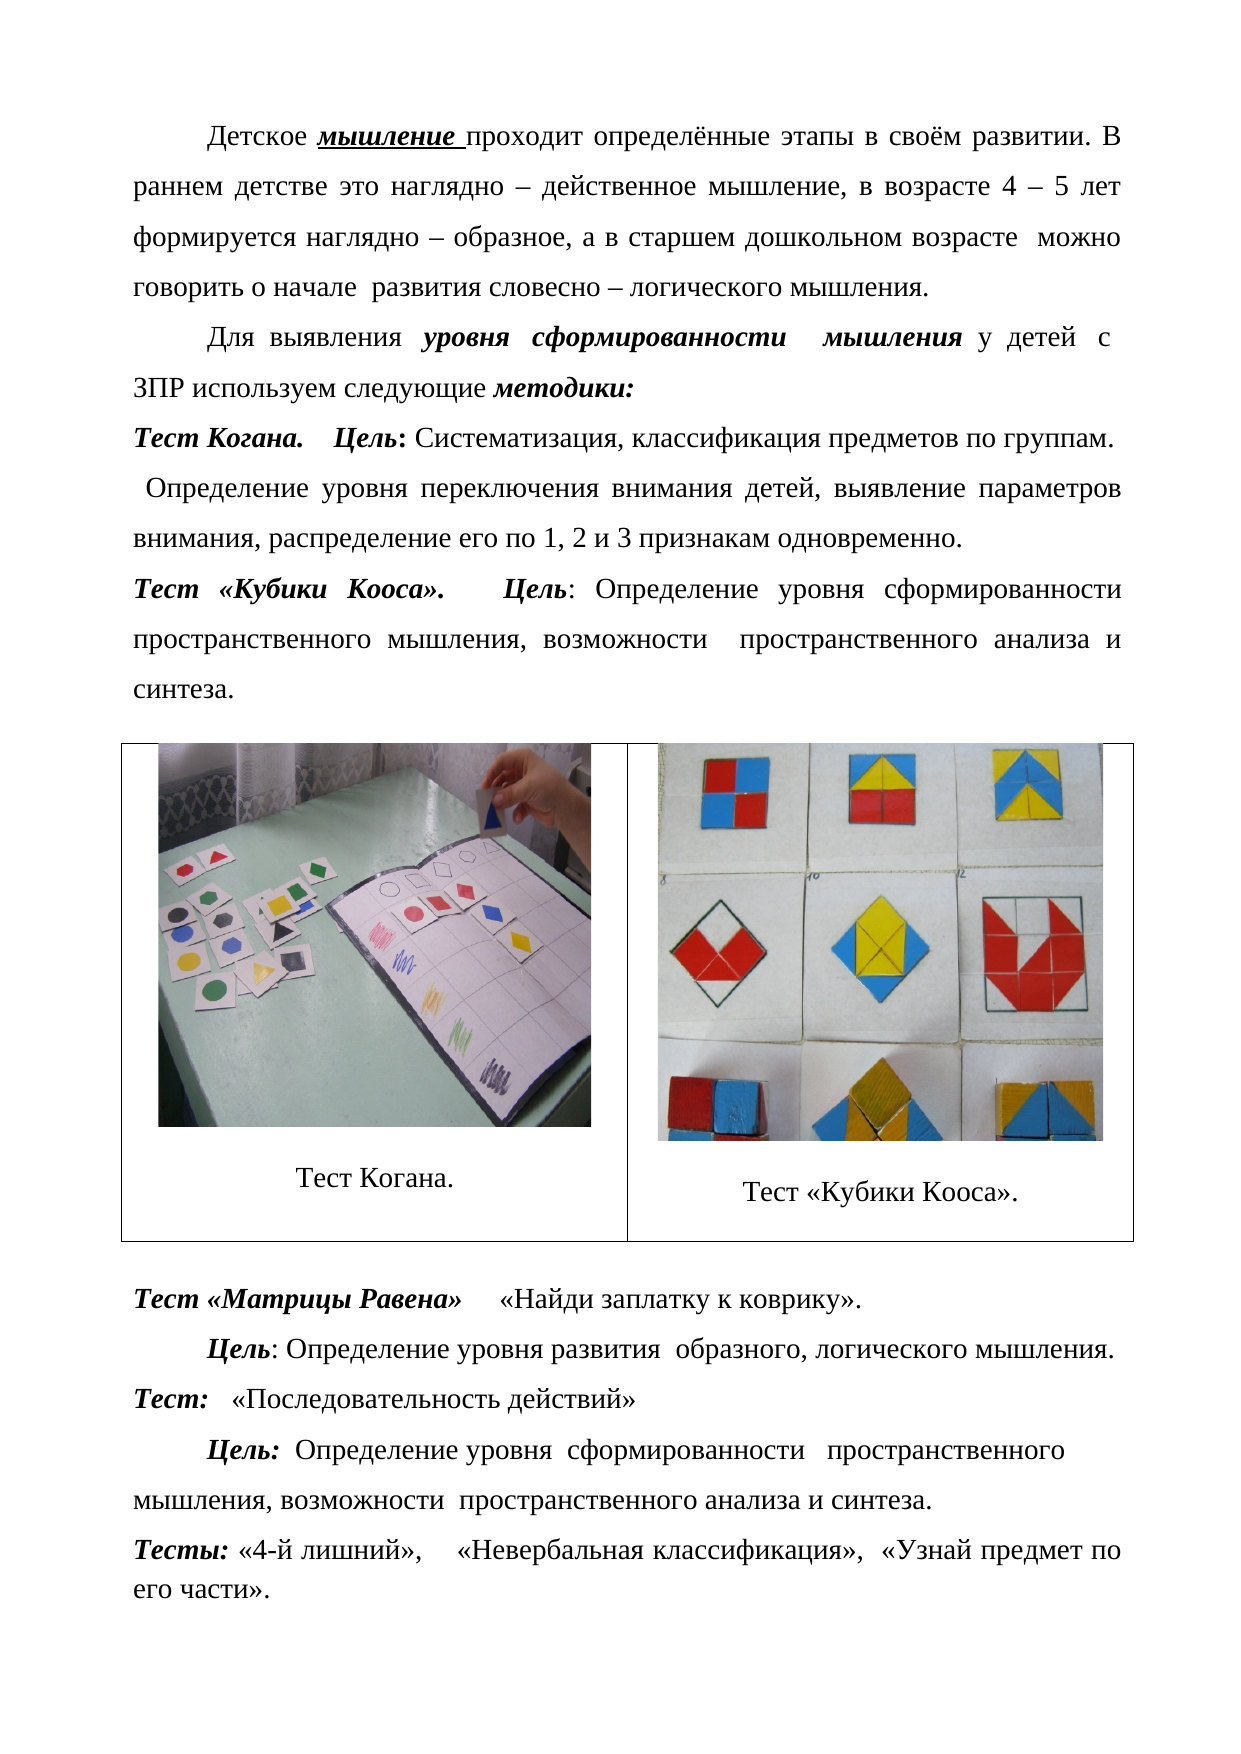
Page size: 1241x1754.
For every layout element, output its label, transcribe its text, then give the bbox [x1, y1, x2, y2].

text Определение уровня переключения внимания детей, выявление параметров внимания, распределение его по 1, 2 и 3 признакам одновременно. [133, 470, 1122, 554]
table_header Тест «Кубики Кооса». [628, 744, 1133, 1241]
text Тест Когана. Цель: Систематизация, классификация предметов по группам. [133, 420, 1122, 453]
picture [657, 743, 1104, 1141]
picture [158, 743, 592, 1127]
table_header Тест Когана. [122, 744, 627, 1241]
text Для выявления уровня сформированности мышления у детей с ЗПР используем следующие методики: [133, 319, 1122, 403]
text Тест: «Последовательность действий» [133, 1381, 1122, 1415]
text Тест «Кубики Кооса». Цель: Определение уровня сформированности пространственного мышления, возможности пространственного анализа и синтеза. [133, 571, 1122, 705]
text Тест «Матрицы Равена» «Найди заплатку к коврику». [133, 1281, 1122, 1314]
text Детское мышление проходит определённые этапы в своём развитии. В раннем детстве это наглядно – действенное мышление, в возрасте 4 – 5 лет формируется наглядно – образное, а в старшем дошкольном возрасте можно говорить о начале развития словесно – логического мышления. [133, 118, 1122, 303]
text Цель: Определение уровня сформированности пространственного мышления, возможности пространственного анализа и синтеза. [133, 1432, 1122, 1516]
text Тесты: «4-й лишний», «Невербальная классификация», «Узнай предмет по его части». [133, 1532, 1122, 1604]
text Цель: Определение уровня развития образного, логического мышления. [133, 1331, 1122, 1365]
